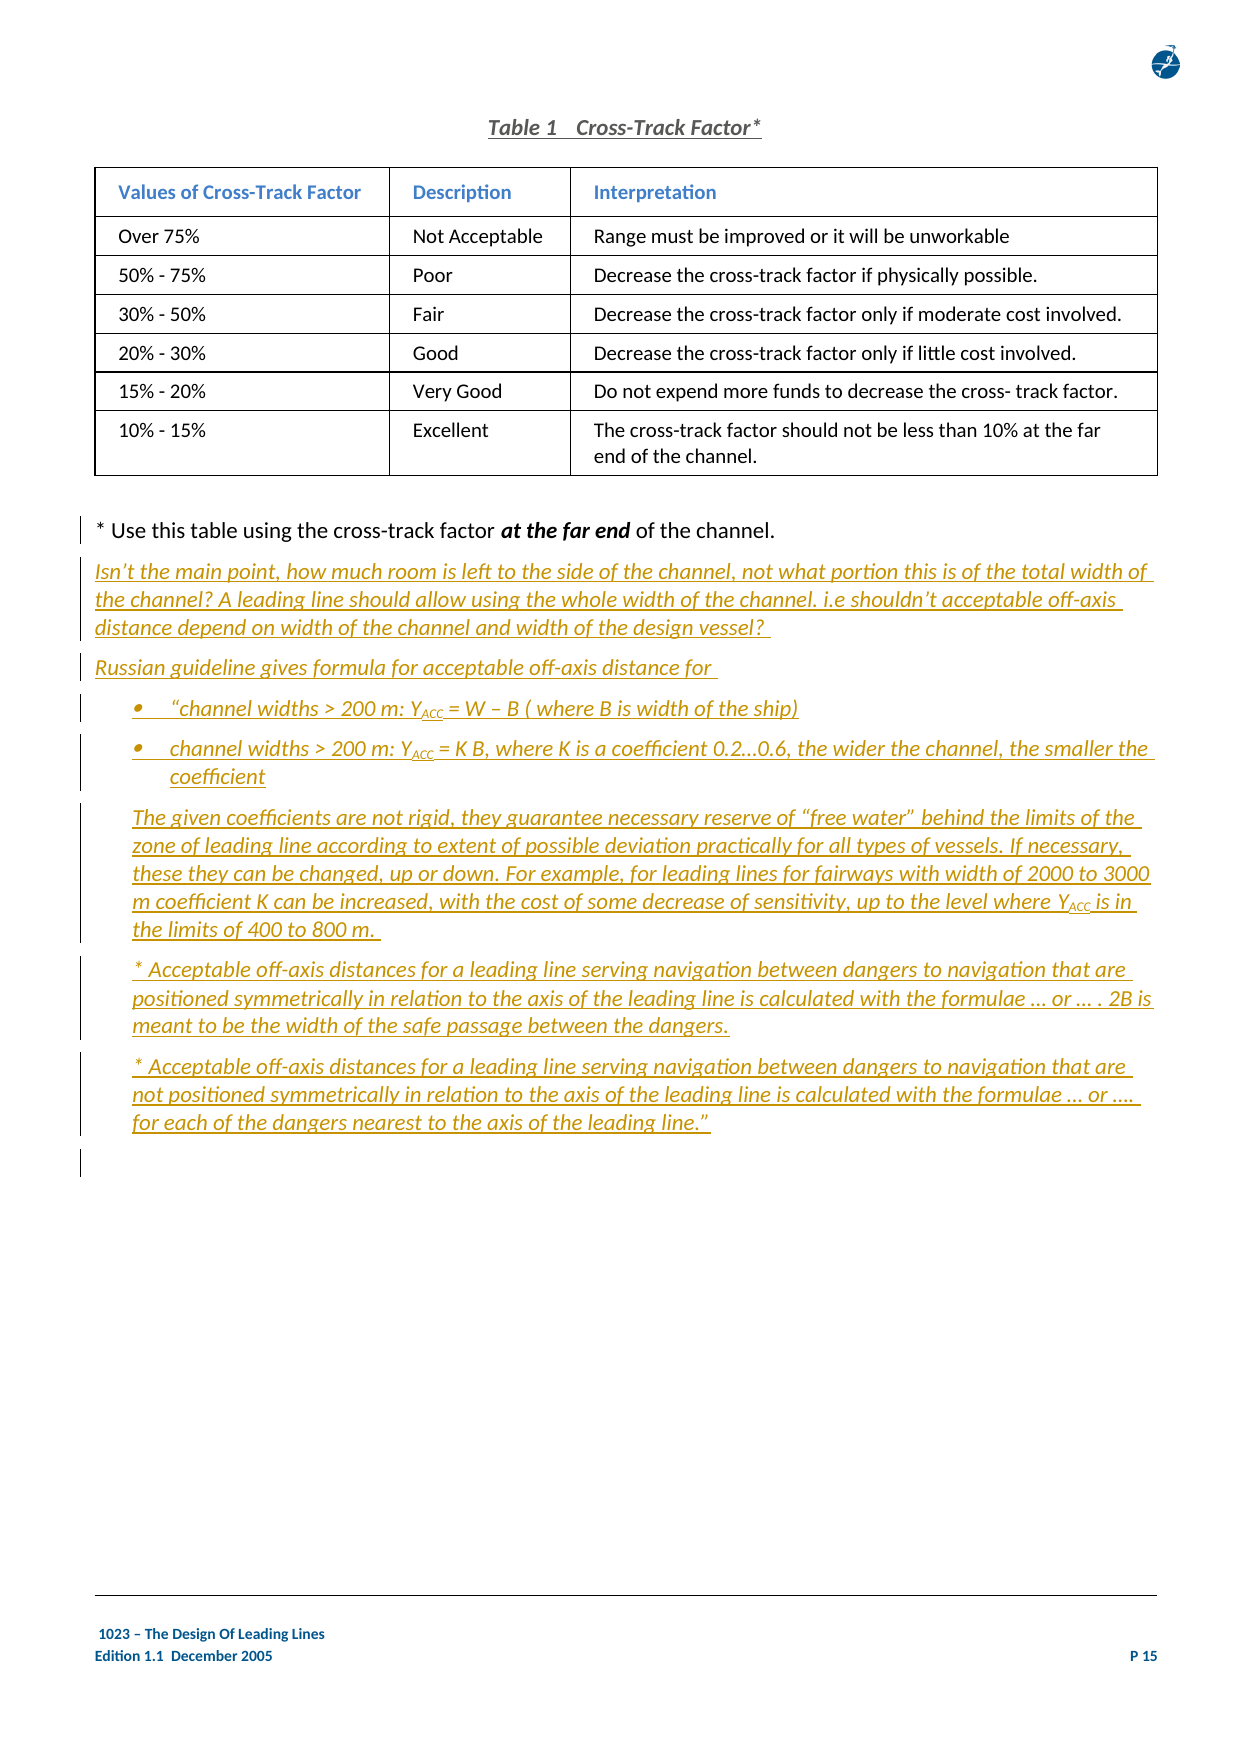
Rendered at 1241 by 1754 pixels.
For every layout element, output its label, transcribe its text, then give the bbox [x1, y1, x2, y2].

table_cell Not Acceptable [390, 217, 570, 254]
text Cross-Track Factor* [94, 113, 1157, 142]
table_header Values of Cross-Track Factor [96, 168, 389, 216]
table_cell 50% - 75% [96, 256, 389, 293]
table_cell The cross-track factor should not be less than 10% at the far end of the channel. [571, 411, 1157, 475]
table_cell 10% - 15% [96, 411, 389, 475]
table_cell Good [390, 334, 570, 371]
table_cell Decrease the cross-track factor only if little cost involved. [571, 334, 1157, 371]
table_cell Range must be improved or it will be unworkable [571, 217, 1157, 254]
table_cell 20% - 30% [96, 334, 389, 371]
table_header Interpretation [571, 168, 1157, 216]
table_header Description [390, 168, 570, 216]
table_cell 30% - 50% [96, 295, 389, 332]
table_cell Poor [390, 256, 570, 293]
text * Use this table using the cross-track factor at the far end of the channel. [94, 516, 1157, 544]
table_cell Excellent [390, 411, 570, 475]
picture [1120, 0, 1239, 114]
table_cell Fair [390, 295, 570, 332]
table_cell Decrease the cross-track factor if physically possible. [571, 256, 1157, 293]
table_cell Do not expend more funds to decrease the cross- track factor. [571, 373, 1157, 410]
table_cell Very Good [390, 373, 570, 410]
table_cell Over 75% [96, 217, 389, 254]
table_cell 15% - 20% [96, 373, 389, 410]
table_cell Decrease the cross-track factor only if moderate cost involved. [571, 295, 1157, 332]
